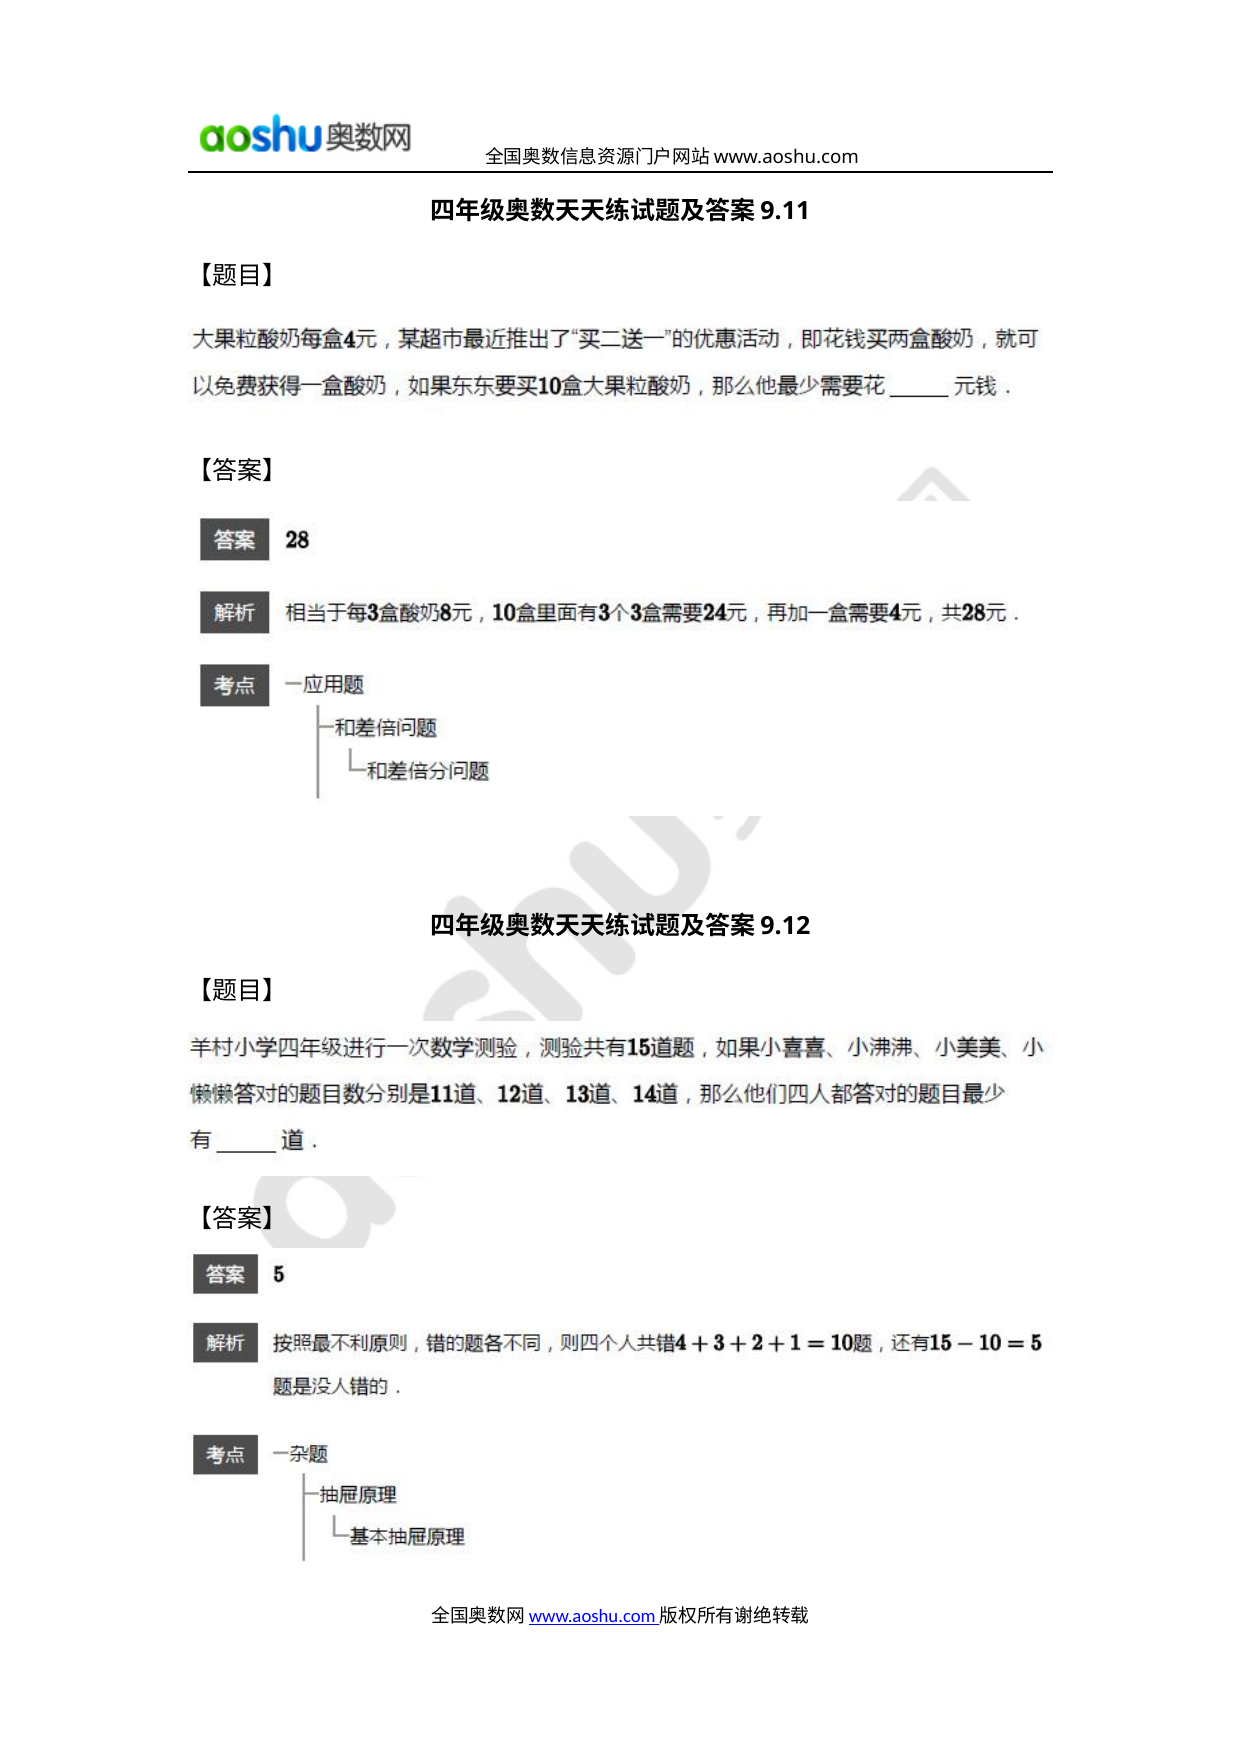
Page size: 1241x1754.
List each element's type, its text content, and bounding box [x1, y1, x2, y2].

picture [187, 88, 485, 164]
text 四年级奥数天天练试题及答案9.11 [187, 176, 1053, 241]
text 【答案】 [187, 1184, 1053, 1248]
picture [187, 306, 1053, 424]
picture [187, 1248, 1053, 1570]
text 【答案】 [187, 424, 1053, 501]
picture [187, 501, 1053, 891]
text 【题目】 [187, 956, 1053, 1021]
picture [187, 1021, 1053, 1184]
text 【题目】 [187, 241, 1053, 306]
text 四年级奥数天天练试题及答案9.12 [187, 891, 1053, 956]
